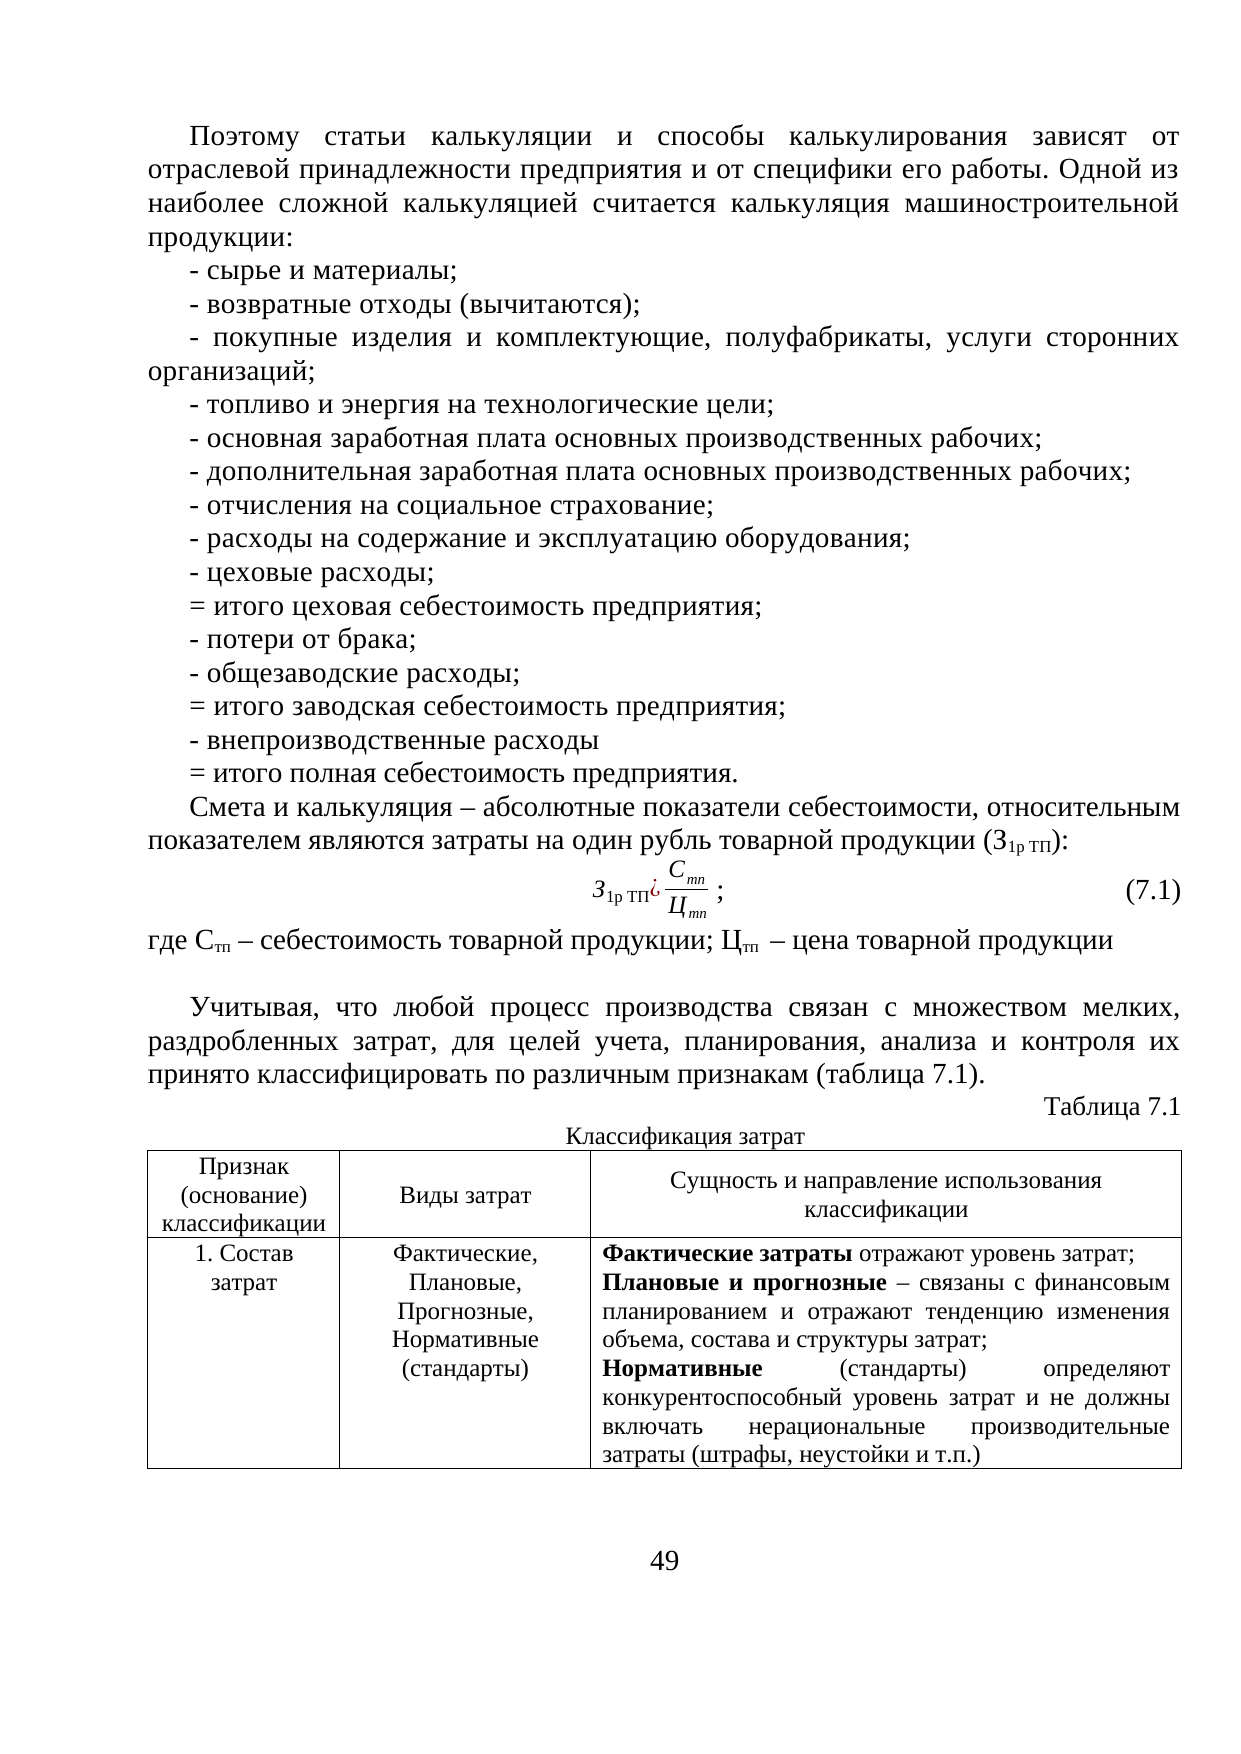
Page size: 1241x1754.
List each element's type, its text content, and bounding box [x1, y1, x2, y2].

table_header Виды затрат [340, 1151, 590, 1237]
text - основная заработная плата основных производственных рабочих; [148, 420, 1181, 453]
text Классификация затрат [148, 1121, 1181, 1150]
text Смета и калькуляция – абсолютные показатели себестоимости, относительным показателем являются затраты на один рубль товарной продукции (З1р ТП): [148, 789, 1181, 856]
text - расходы на содержание и эксплуатацию оборудования; [148, 521, 1181, 554]
text - дополнительная заработная плата основных производственных рабочих; [148, 453, 1181, 487]
text Поэтому статьи калькуляции и способы калькулирования зависят от отраслевой принадлежности предприятия и от специфики его работы. Одной из наиболее сложной калькуляцией считается калькуляция машиностроительной продукции: [148, 118, 1181, 252]
text - покупные изделия и комплектующие, полуфабрикаты, услуги сторонних организаций; [148, 319, 1181, 386]
text - цеховые расходы; [148, 554, 1181, 588]
text = итого полная себестоимость предприятия. [148, 755, 1181, 789]
table_cell 1. Состав затрат [148, 1238, 339, 1468]
text Таблица 7.1 [148, 1090, 1181, 1121]
table_cell Фактические, Плановые, Прогнозные, Нормативные (стандарты) [340, 1238, 590, 1468]
text - отчисления на социальное страхование; [148, 487, 1181, 521]
text - возвратные отходы (вычитаются); [148, 286, 1181, 319]
text = итого цеховая себестоимость предприятия; [148, 588, 1181, 621]
text где Стп – себестоимость товарной продукции; Цтп – цена товарной продукции [148, 922, 1181, 956]
text 1р ТП ; (7.1) [148, 856, 1181, 922]
text Учитывая, что любой процесс производства связан с множеством мелких, раздробленных затрат, для целей учета, планирования, анализа и контроля их принято классифицировать по различным признакам (таблица 7.1). [148, 989, 1181, 1090]
table_header Сущность и направление использования классификации [591, 1151, 1181, 1237]
text - топливо и энергия на технологические цели; [148, 386, 1181, 420]
text - внепроизводственные расходы [148, 722, 1181, 755]
text = итого заводская себестоимость предприятия; [148, 688, 1181, 722]
text - общезаводские расходы; [148, 655, 1181, 688]
table_header Признак (основание) классификации [148, 1151, 339, 1237]
table_cell Фактические затраты отражают уровень затрат; Плановые и прогнозные – связаны с финансовым планированием и отражают тенденцию изменения объема, состава и структуры затрат; Нормативные (стандарты) определяют конкурентоспособный уровень затрат и не должны включать нерациональные производительные затраты (штрафы, неустойки и т.п.) [591, 1238, 1181, 1468]
text - сырье и материалы; [148, 252, 1181, 286]
text - потери от брака; [148, 621, 1181, 655]
